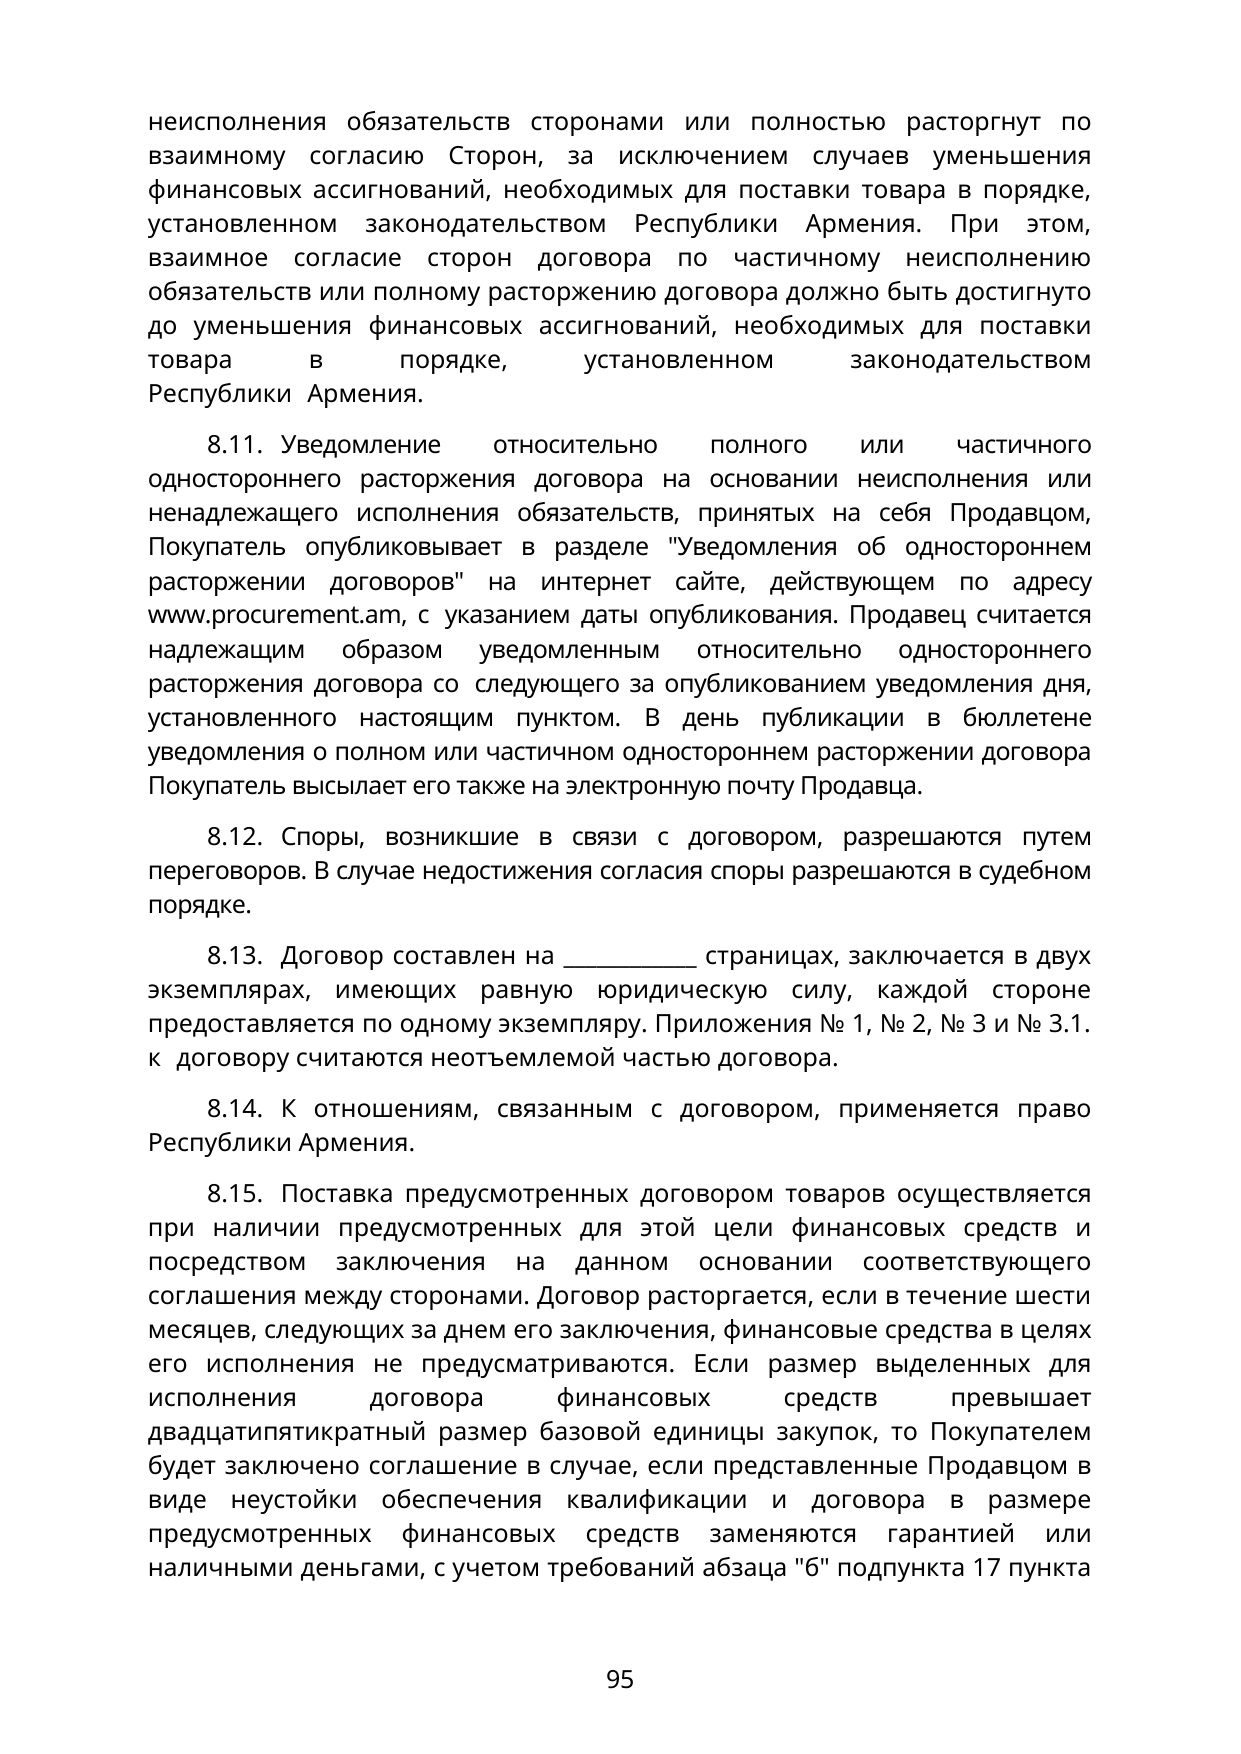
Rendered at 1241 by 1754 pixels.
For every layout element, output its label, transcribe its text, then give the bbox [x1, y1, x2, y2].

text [148, 103, 1092, 410]
text 8.13. Договор составлен на ____________ страницах, заключается в двух экземплярах, имеющих равную юридическую силу, каждой стороне предоставляется по одному экземпляру. Приложения № 1, № 2, № 3 и № 3.1. к договору считаются неотъемлемой частью договора. [148, 937, 1092, 1074]
text 8.14. К отношениям, связанным с договором, применяется право Республики Армения. [148, 1091, 1092, 1159]
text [148, 1175, 1092, 1584]
text 8.11. Уведомление относительно полного или частичного одностороннего расторжения договора на основании неисполнения или ненадлежащего исполнения обязательств, принятых на себя Продавцом, Покупатель опубликовывает в разделе "Уведомления об одностороннем расторжении договоров" на интернет сайте, действующем по адресу www.procurement.am, с указанием даты опубликования. Продавец считается надлежащим образом уведомленным относительно одностороннего расторжения договора со следующего за опубликованием уведомления дня, установленного настоящим пунктом. В день публикации в бюллетене уведомления о полном или частичном одностороннем расторжении договора Покупатель высылает его также на электронную почту Продавца. [148, 427, 1092, 802]
text 8.12. Споры, возникшие в связи с договором, разрешаются путем переговоров. В случае недостижения согласия споры разрешаются в судебном порядке. [148, 819, 1092, 921]
